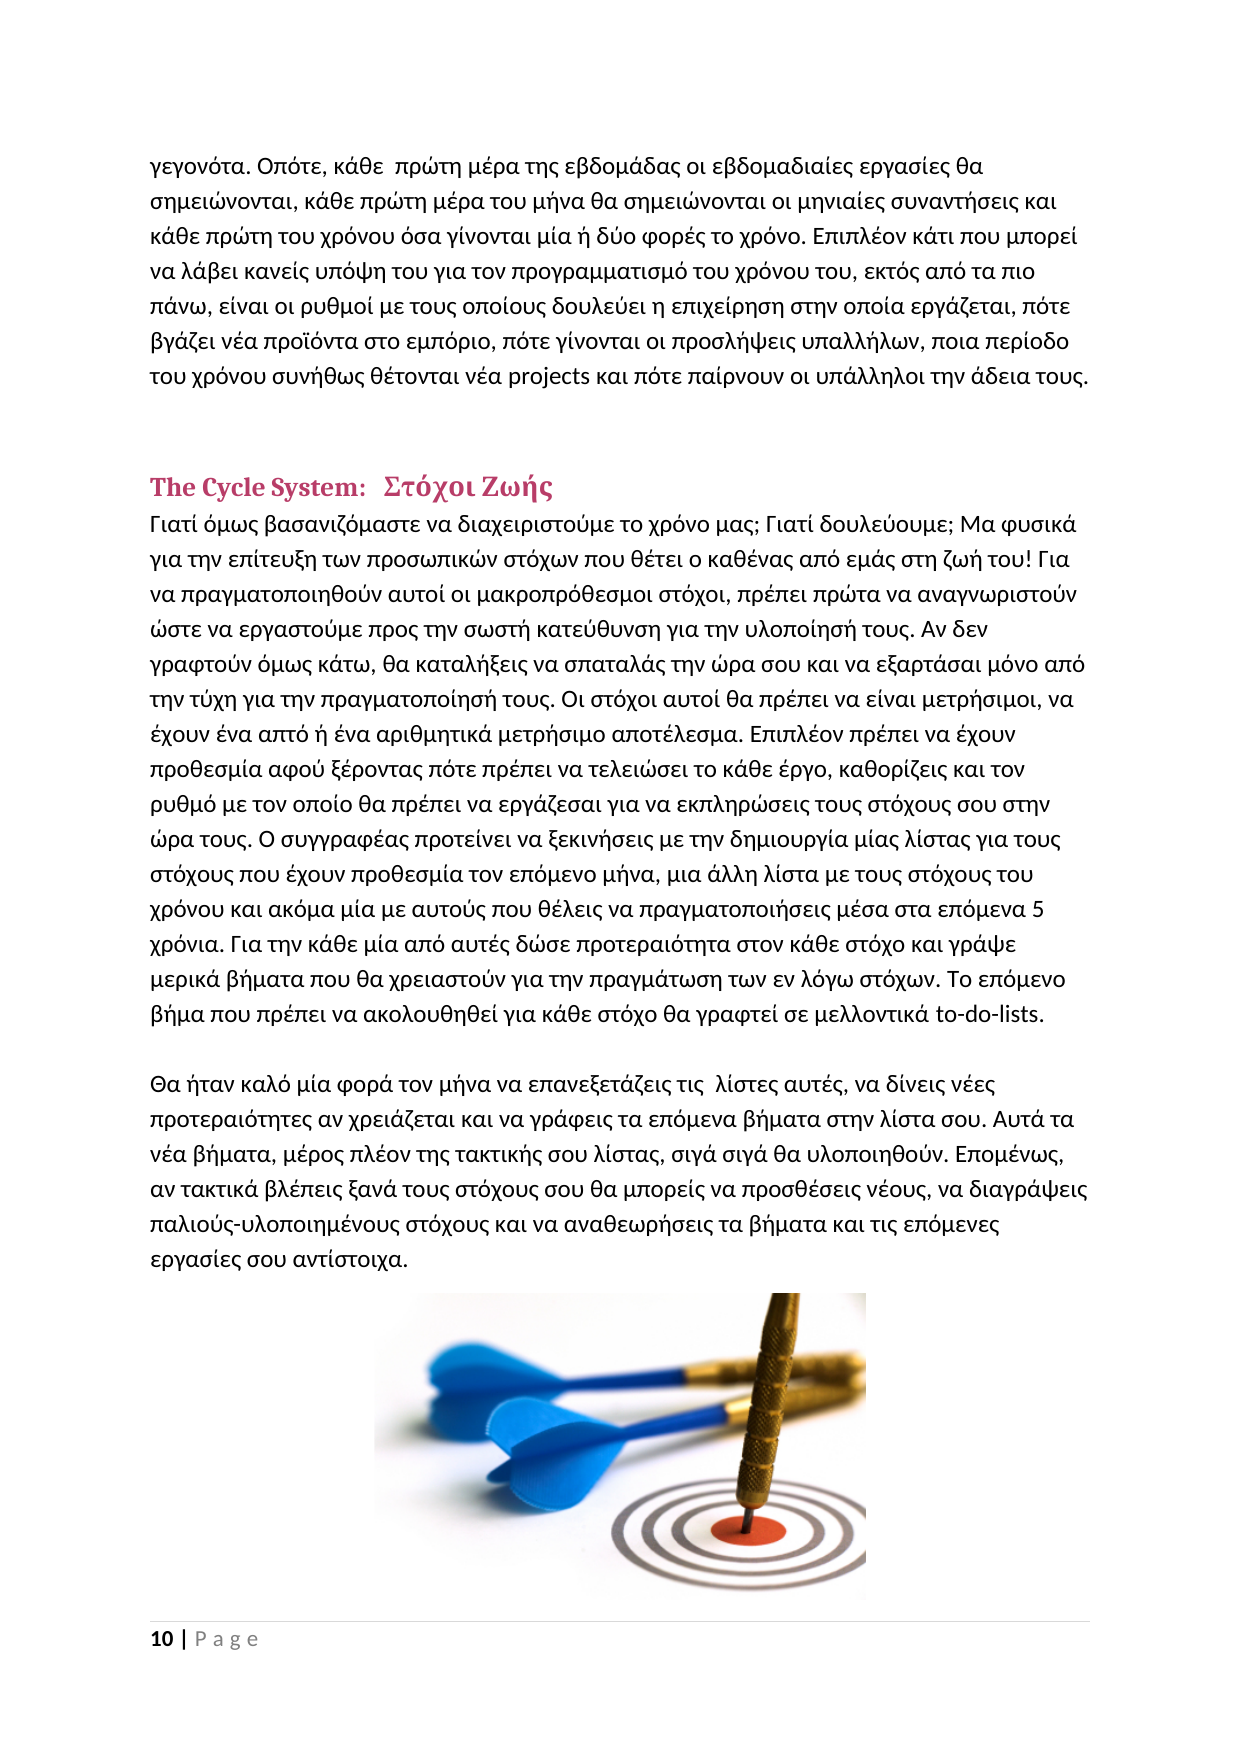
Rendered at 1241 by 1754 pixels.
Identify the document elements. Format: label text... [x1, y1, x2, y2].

text Γιατί όμως βασανιζόμαστε να διαχειριστούμε το χρόνο μας; Γιατί δουλεύουμε; Μα φυσικά για την επίτευξη των προσωπικών στόχων που θέτει ο καθένας από εμάς στη ζωή του! Για να πραγματοποιηθούν αυτοί οι μακροπρόθεσμοι στόχοι, πρέπει πρώτα να αναγνωριστούν ώστε να εργαστούμε προς την σωστή κατεύθυνση για την υλοποίησή τους. Αν δεν γραφτούν όμως κάτω, θα καταλήξεις να σπαταλάς την ώρα σου και να εξαρτάσαι μόνο από την τύχη για την πραγματοποίησή τους. Οι στόχοι αυτοί θα πρέπει να είναι μετρήσιμοι, να έχουν ένα απτό ή ένα αριθμητικά μετρήσιμο αποτέλεσμα. Επιπλέον πρέπει να έχουν προθεσμία αφού ξέροντας πότε πρέπει να τελειώσει το κάθε έργο, καθορίζεις και τον ρυθμό με τον οποίο θα πρέπει να εργάζεσαι για να εκπληρώσεις τους στόχους σου στην ώρα τους. Ο συγγραφέας προτείνει να ξεκινήσεις με την δημιουργία μίας λίστας για τους στόχους που έχουν προθεσμία τον επόμενο μήνα, μια άλλη λίστα με τους στόχους του χρόνου και ακόμα μία με αυτούς που θέλεις να πραγματοποιήσεις μέσα στα επόμενα 5 χρόνια. Για την κάθε μία από αυτές δώσε προτεραιότητα στον κάθε στόχο και γράψε μερικά βήματα που θα χρειαστούν για την πραγμάτωση των εν λόγω στόχων. Το επόμενο βήμα που πρέπει να ακολουθηθεί για κάθε στόχο θα γραφτεί σε μελλοντικά to-do-lists. [150, 508, 1090, 1029]
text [150, 150, 1090, 391]
subtitle The Cycle System: Στόχοι Ζωής [150, 472, 1090, 503]
text Θα ήταν καλό μία φορά τον μήνα να επανεξετάζεις τις λίστες αυτές, να δίνεις νέες προτεραιότητες αν χρειάζεται και να γράφεις τα επόμενα βήματα στην λίστα σου. Αυτά τα νέα βήματα, μέρος πλέον της τακτικής σου λίστας, σιγά σιγά θα υλοποιηθούν. Επομένως, αν τακτικά βλέπεις ξανά τους στόχους σου θα μπορείς να προσθέσεις νέους, να διαγράψεις παλιούς-υλοποιημένους στόχους και να αναθεωρήσεις τα βήματα και τις επόμενες εργασίες σου αντίστοιχα. [150, 1068, 1090, 1274]
picture [374, 1293, 866, 1600]
